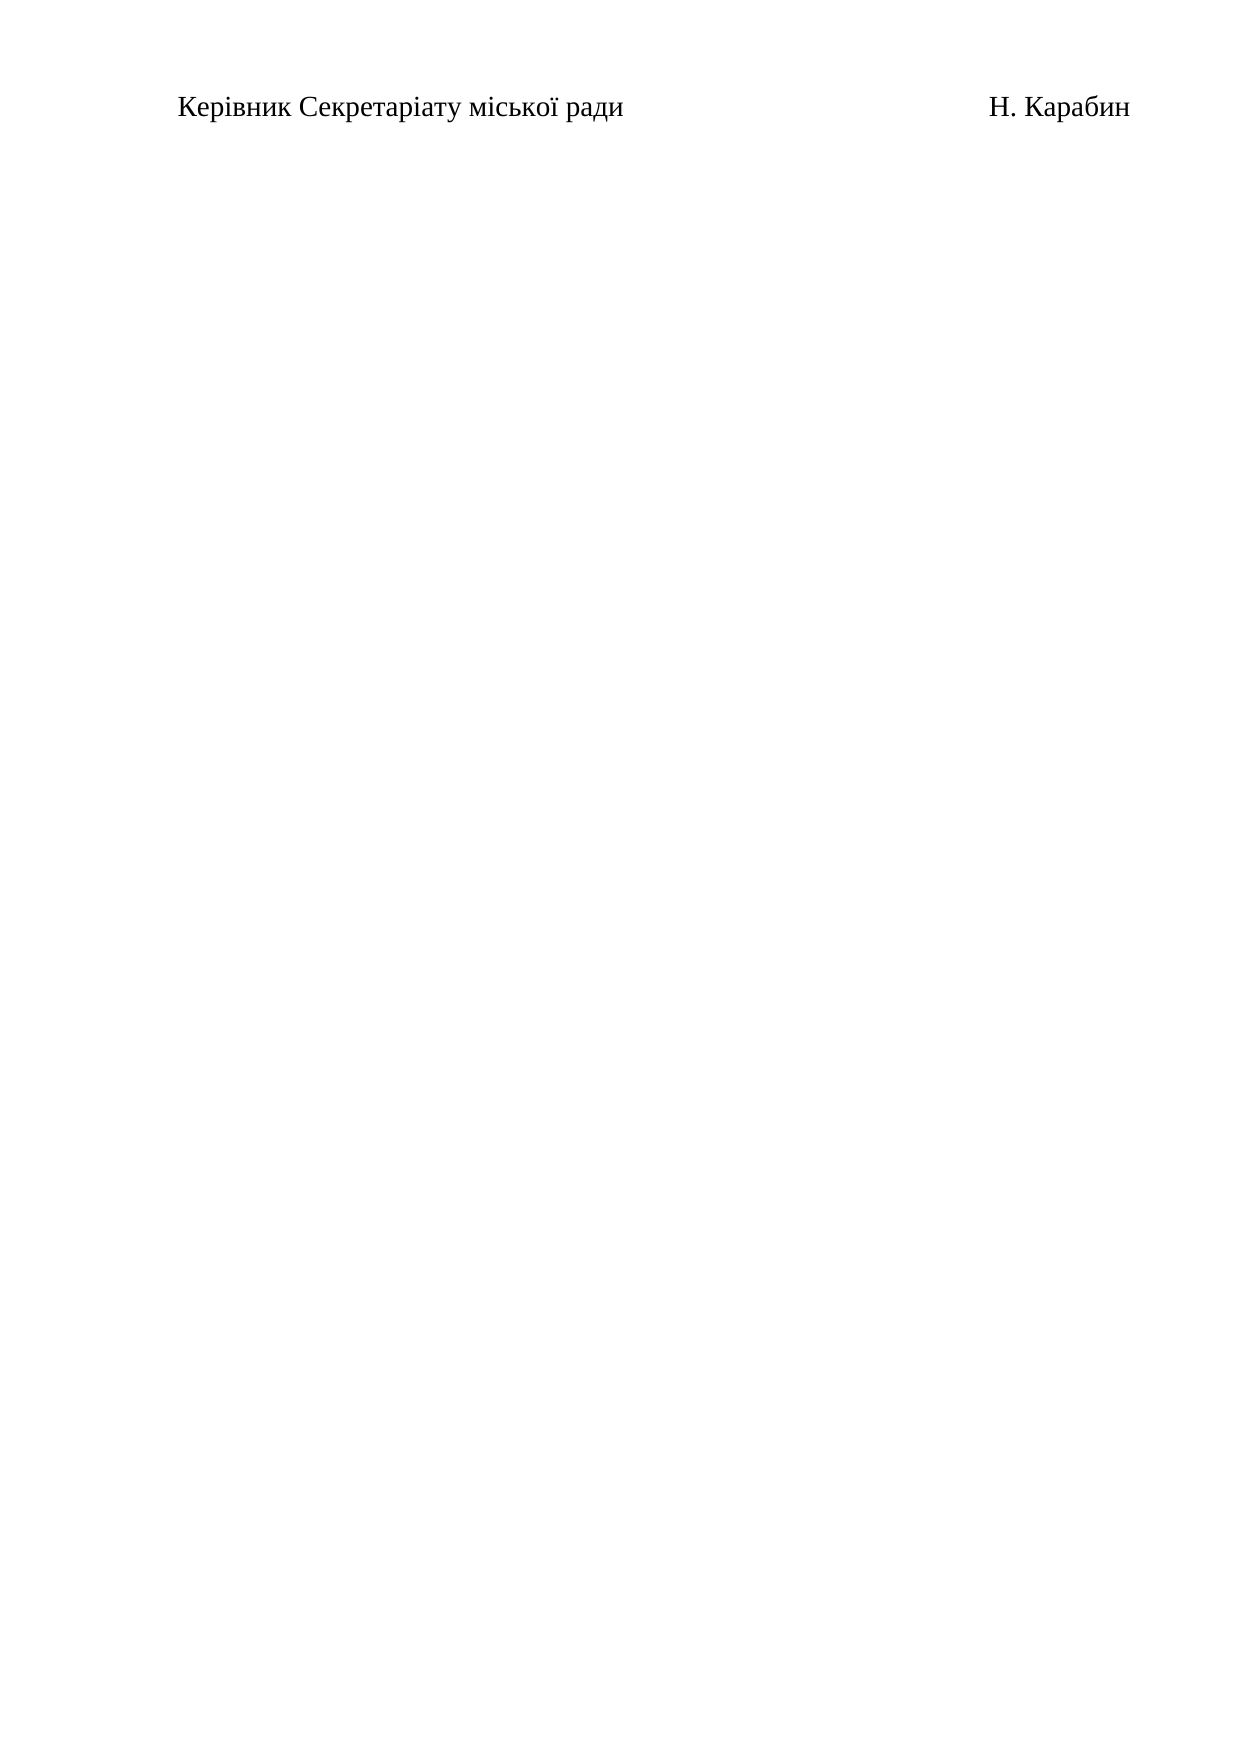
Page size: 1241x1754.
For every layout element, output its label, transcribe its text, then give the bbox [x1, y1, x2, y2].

text Керівник Секретаріату міської ради Н. Карабин [177, 89, 1152, 122]
